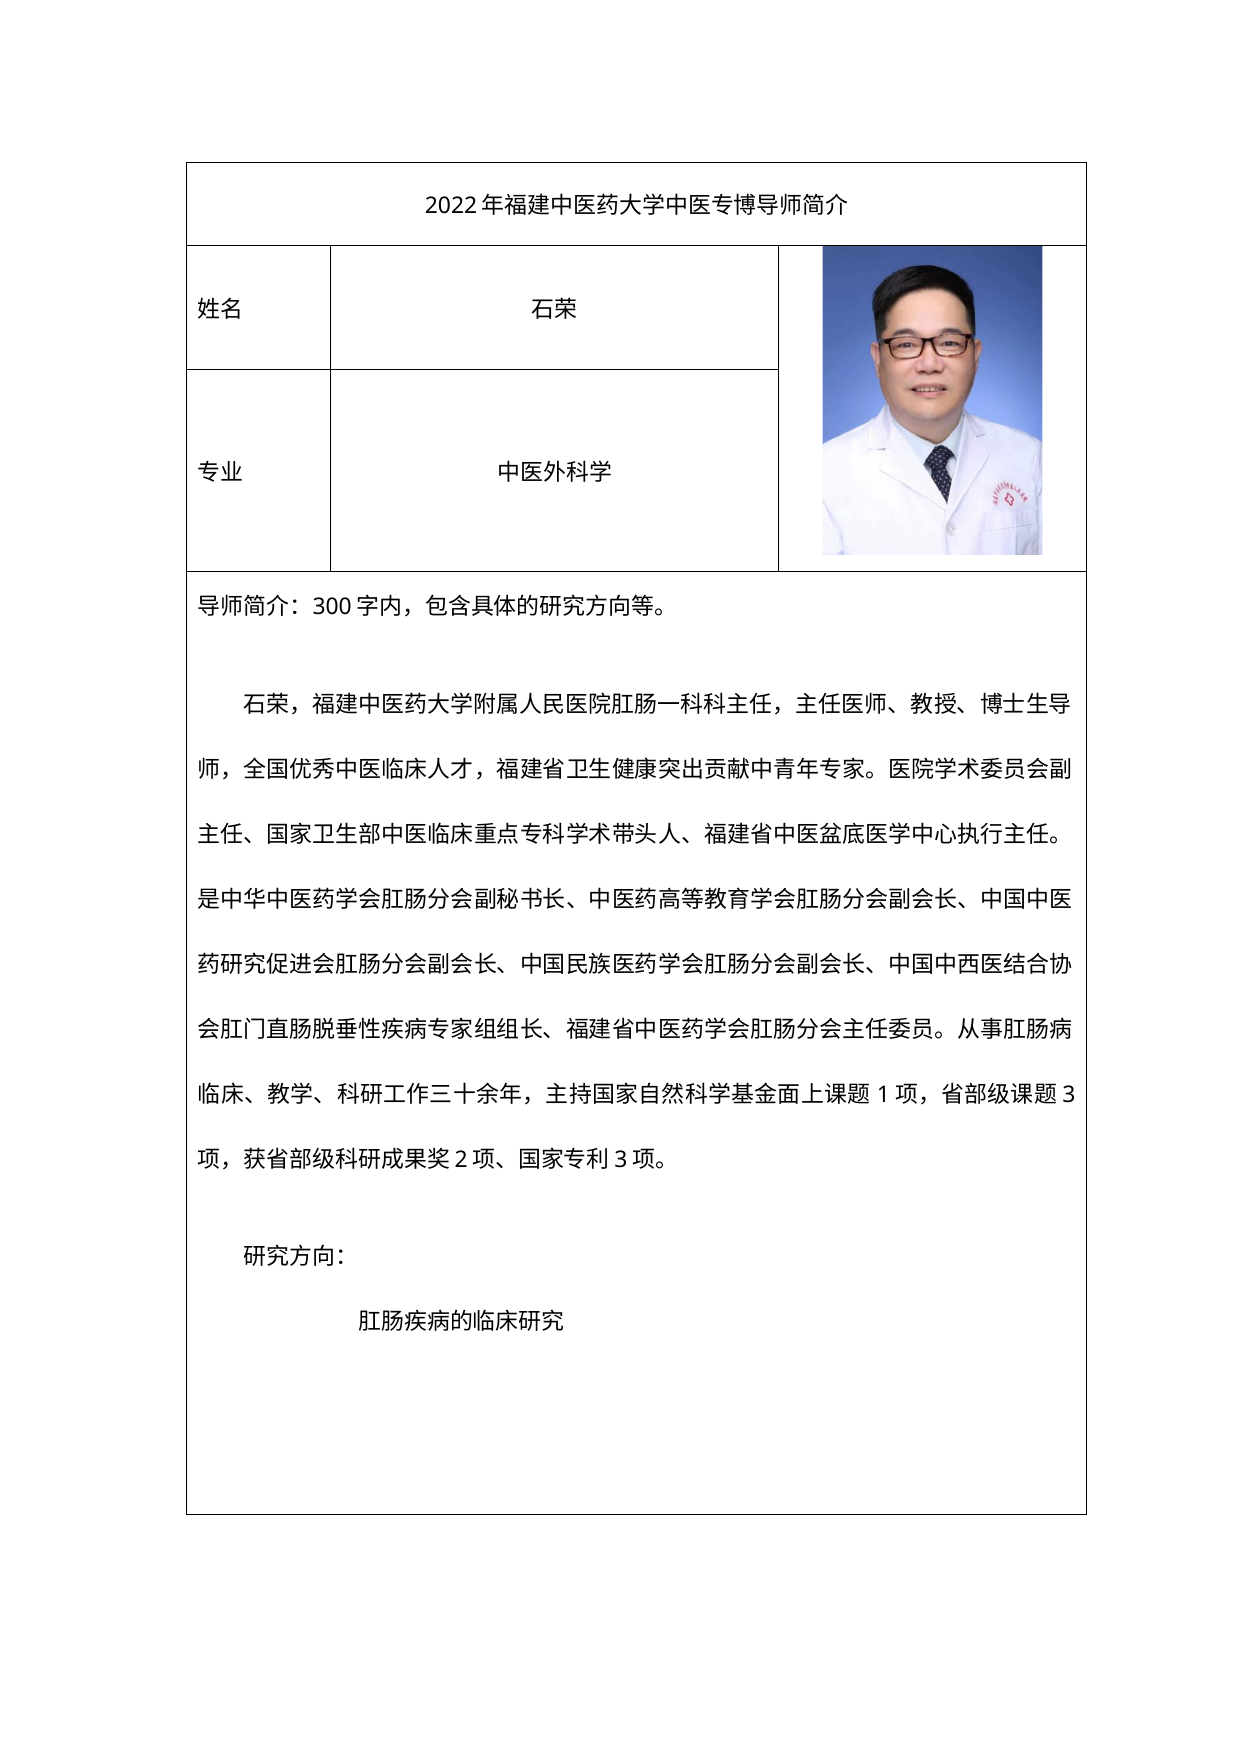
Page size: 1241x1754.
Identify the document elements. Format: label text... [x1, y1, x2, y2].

table_header 2022年福建中医药大学中医专博导师简介 [187, 163, 1086, 245]
table_cell 导师简介：300字内，包含具体的研究方向等。 石荣，福建中医药大学附属人民医院肛肠一科科主任，主任医师、教授、博士生导师，全国优秀中医临床人才，福建省卫生健康突出贡献中青年专家。医院学术委员会副主任、国家卫生部中医临床重点专科学术带头人、福建省中医盆底医学中心执行主任。是中华中医药学会肛肠分会副秘书长、中医药高等教育学会肛肠分会副会长、中国中医药研究促进会肛肠分会副会长、中国民族医药学会肛肠分会副会长、中国中西医结合协会肛门直肠脱垂性疾病专家组组长、福建省中医药学会肛肠分会主任委员。从事肛肠病临床、教学、科研工作三十余年，主持国家自然科学基金面上课题1项，省部级课题3项，获省部级科研成果奖2项、国家专利3项。 研究方向： 肛肠疾病的临床研究 [187, 572, 1086, 1514]
picture [822, 246, 1043, 555]
table_cell [779, 246, 1086, 571]
table_cell 姓名 [187, 246, 330, 369]
table_cell 中医外科学 [331, 370, 778, 571]
table_cell 石荣 [331, 246, 778, 369]
table_cell 专业 [187, 370, 330, 571]
